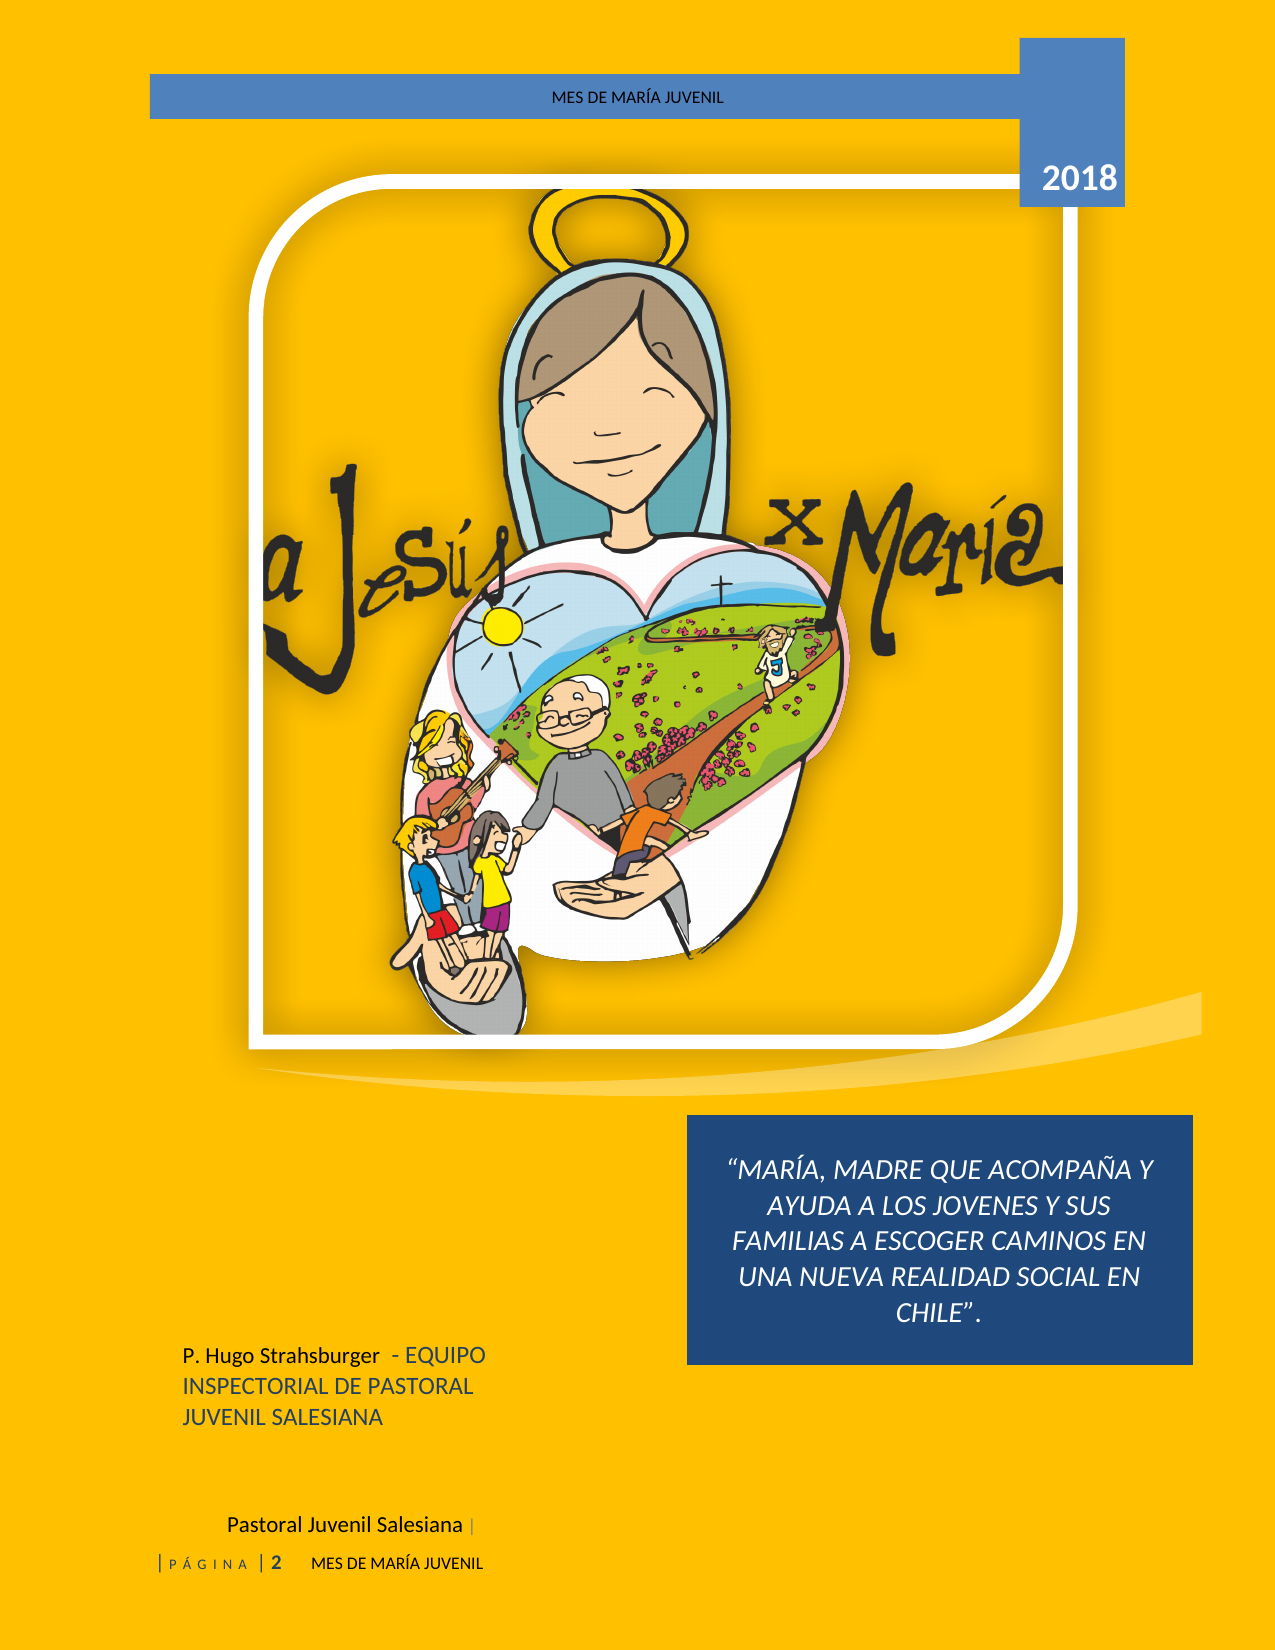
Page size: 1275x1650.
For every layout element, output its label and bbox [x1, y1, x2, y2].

picture [264, 189, 1063, 1034]
